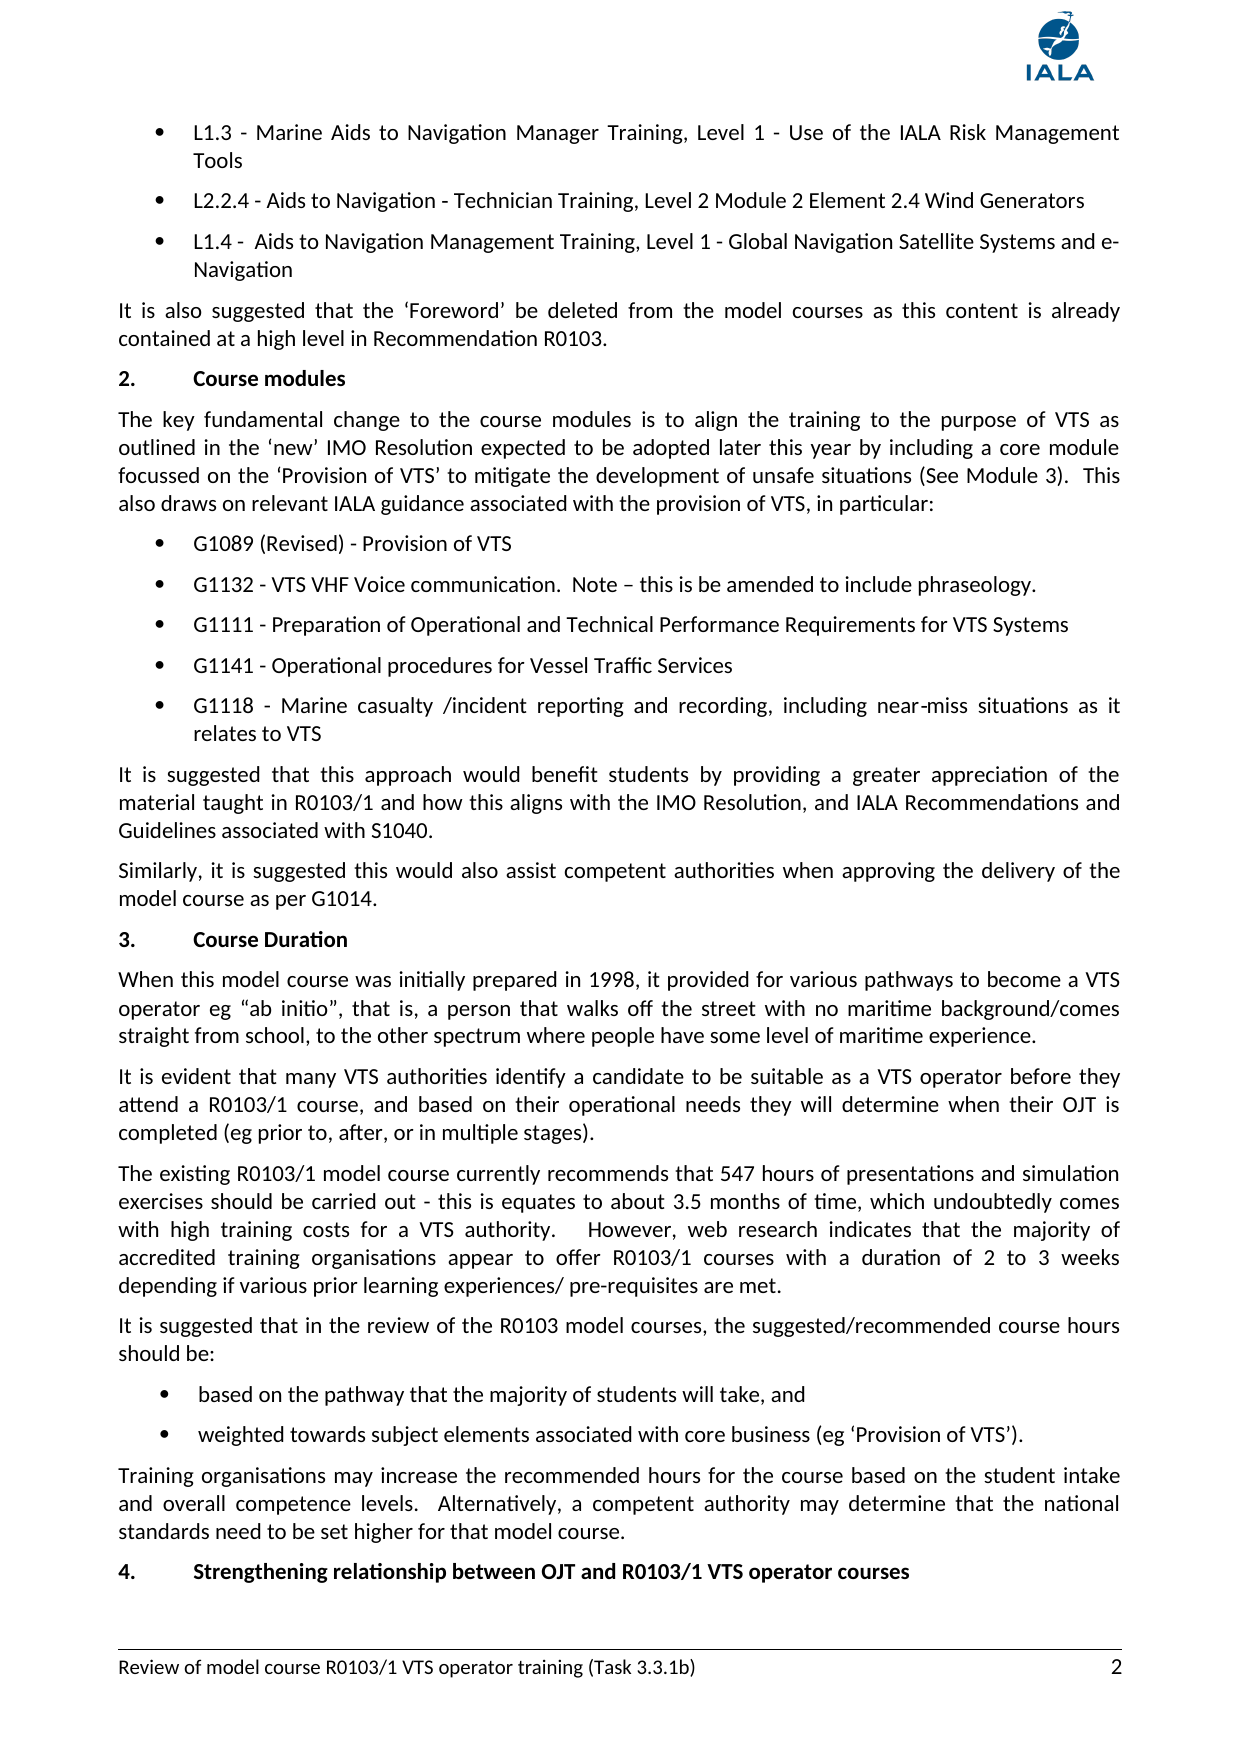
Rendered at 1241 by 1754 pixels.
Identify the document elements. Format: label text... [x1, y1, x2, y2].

text 2. Course modules [118, 364, 1122, 392]
text When this model course was initially prepared in 1998, it provided for various pathways to become a VTS operator eg “ab initio”, that is, a person that walks off the street with no maritime background/comes straight from school, to the other spectrum where people have some level of maritime experience. [118, 966, 1122, 1050]
list weighted towards subject elements associated with core business (eg ‘Provision of VTS’). [160, 1420, 1122, 1448]
list L2.2.4 - Aids to Navigation ‐ Technician Training, Level 2 Module 2 Element 2.4 Wind Generators [156, 187, 1122, 215]
text 3. Course Duration [118, 925, 1122, 953]
text The existing R0103/1 model course currently recommends that 547 hours of presentations and simulation exercises should be carried out - this is equates to about 3.5 months of time, which undoubtedly comes with high training costs for a VTS authority. However, web research indicates that the majority of accredited training organisations appear to offer R0103/1 courses with a duration of 2 to 3 weeks depending if various prior learning experiences/ pre-requisites are met. [118, 1159, 1122, 1299]
text Similarly, it is suggested this would also assist competent authorities when approving the delivery of the model course as per G1014. [118, 857, 1122, 913]
list L1.4 - Aids to Navigation Management Training, Level 1 - Global Navigation Satellite Systems and e-Navigation [156, 227, 1122, 283]
list G1089 (Revised) - Provision of VTS [156, 529, 1122, 557]
list G1111 - Preparation of Operational and Technical Performance Requirements for VTS Systems [156, 610, 1122, 638]
text It is suggested that this approach would benefit students by providing a greater appreciation of the material taught in R0103/1 and how this aligns with the IMO Resolution, and IALA Recommendations and Guidelines associated with S1040. [118, 760, 1122, 844]
text It is evident that many VTS authorities identify a candidate to be suitable as a VTS operator before they attend a R0103/1 course, and based on their operational needs they will determine when their OJT is completed (eg prior to, after, or in multiple stages). [118, 1062, 1122, 1146]
text Training organisations may increase the recommended hours for the course based on the student intake and overall competence levels. Alternatively, a competent authority may determine that the national standards need to be set higher for that model course. [118, 1461, 1122, 1545]
picture [1011, 3, 1106, 96]
text The key fundamental change to the course modules is to align the training to the purpose of VTS as outlined in the ‘new’ IMO Resolution expected to be adopted later this year by including a core module focussed on the ‘Provision of VTS’ to mitigate the development of unsafe situations (See Module 3). This also draws on relevant IALA guidance associated with the provision of VTS, in particular: [118, 405, 1122, 517]
list L1.3 - Marine Aids to Navigation Manager Training, Level 1 - Use of the IALA Risk Management Tools [156, 118, 1122, 174]
list G1141 - Operational procedures for Vessel Traffic Services [156, 651, 1122, 679]
text 4. Strengthening relationship between OJT and R0103/1 VTS operator courses [118, 1557, 1122, 1586]
text It is suggested that in the review of the R0103 model courses, the suggested/recommended course hours should be: [118, 1311, 1122, 1367]
text It is also suggested that the ‘Foreword’ be deleted from the model courses as this content is already contained at a high level in Recommendation R0103. [118, 296, 1122, 352]
list G1118 - Marine casualty /incident reporting and recording, including near‐miss situations as it relates to VTS [156, 691, 1122, 747]
list G1132 - VTS VHF Voice communication. Note – this is be amended to include phraseology. [156, 570, 1122, 598]
list based on the pathway that the majority of students will take, and [160, 1380, 1122, 1408]
